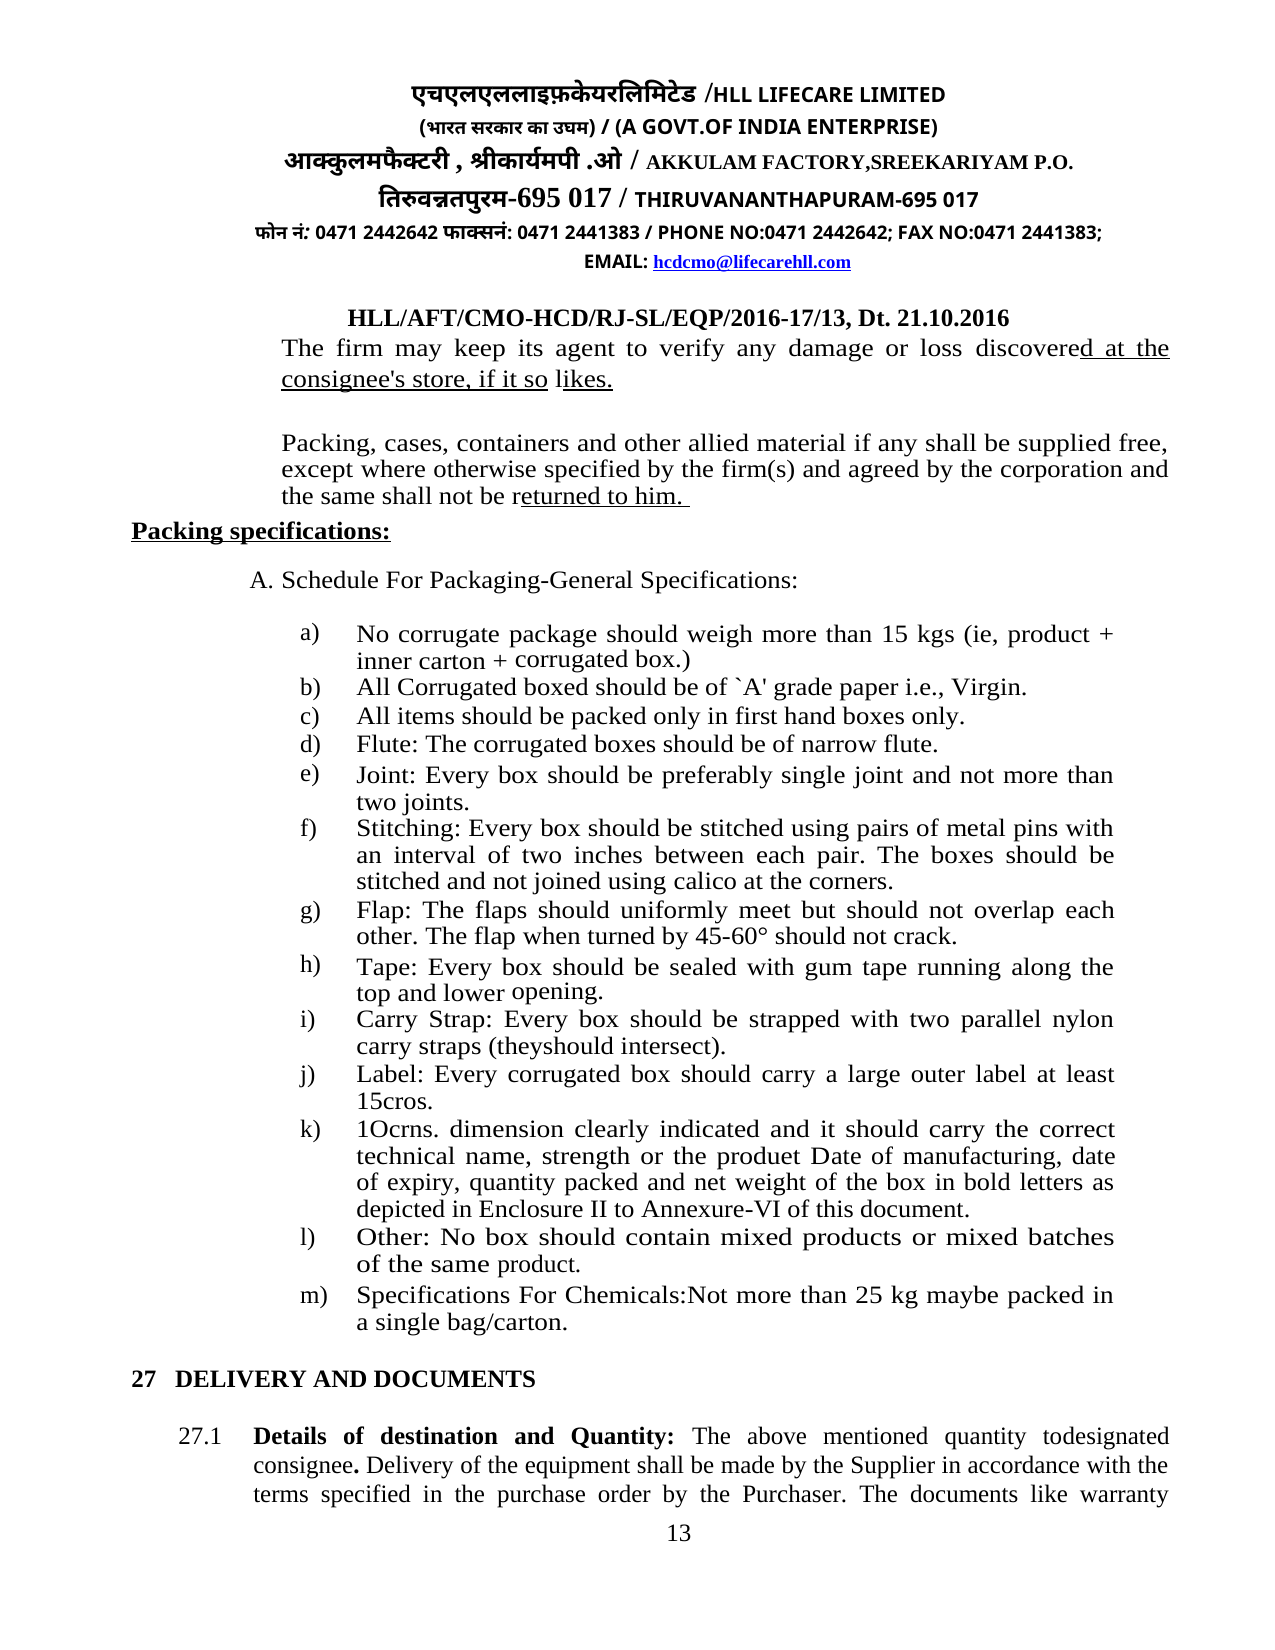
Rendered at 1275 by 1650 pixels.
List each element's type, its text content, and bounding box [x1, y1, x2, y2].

list Specifications For Chemicals:Not more than 25 kg maybe packed in a single bag/carton. [300, 1282, 1116, 1335]
list Joint: Every box should be preferably single joint and not more than two joints. [300, 760, 1116, 813]
list Stitching: Every box should be stitched using pairs of metal pins with an interval of two inches between each pair. The boxes should be stitched and not joined using calico at the corners. [300, 816, 1116, 895]
list No corrugate package should weigh more than 15 kgs (ie, product + inner carton + corrugated box.) [300, 619, 1116, 672]
list Label: Every corrugated box should carry a large outer label at least 15cros. [300, 1062, 1116, 1114]
text Packing, cases, containers and other allied material if any shall be supplied free, except where otherwise specified by the firm(s) and agreed by the corporation and the same shall not be returned to him. [281, 430, 1169, 509]
list DELIVERY AND DOCUMENTS [131, 1364, 1226, 1393]
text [281, 331, 1169, 394]
list Carry Strap: Every box should be strapped with two parallel nylon carry straps (theyshould intersect). [300, 1007, 1116, 1059]
list 1Ocrns. dimension clearly indicated and it should carry the correct technical name, strength or the produet Date of manufacturing, date of expiry, quantity packed and net weight of the box in bold letters as depicted in Enclosure II to Annexure-VI of this document. [300, 1117, 1116, 1222]
list Other: No box should contain mixed products or mixed batches of the same product. [300, 1225, 1116, 1277]
list Flap: The flaps should uniformly meet but should not overlap each other. The flap when turned by 45-60° should not crack. [300, 897, 1116, 950]
list Flute: The corrugated boxes should be of narrow flute. [300, 732, 1116, 758]
list Schedule For Packaging-General Specifications: [249, 569, 1226, 593]
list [178, 1421, 1169, 1508]
text Packing specifications: [131, 516, 1226, 545]
list Tape: Every box should be sealed with gum tape running along the top and lower opening. [300, 952, 1116, 1004]
list All Corrugated boxed should be of `A' grade paper i.e., Virgin. [300, 674, 1116, 701]
list All items should be packed only in first hand boxes only. [300, 703, 1116, 730]
